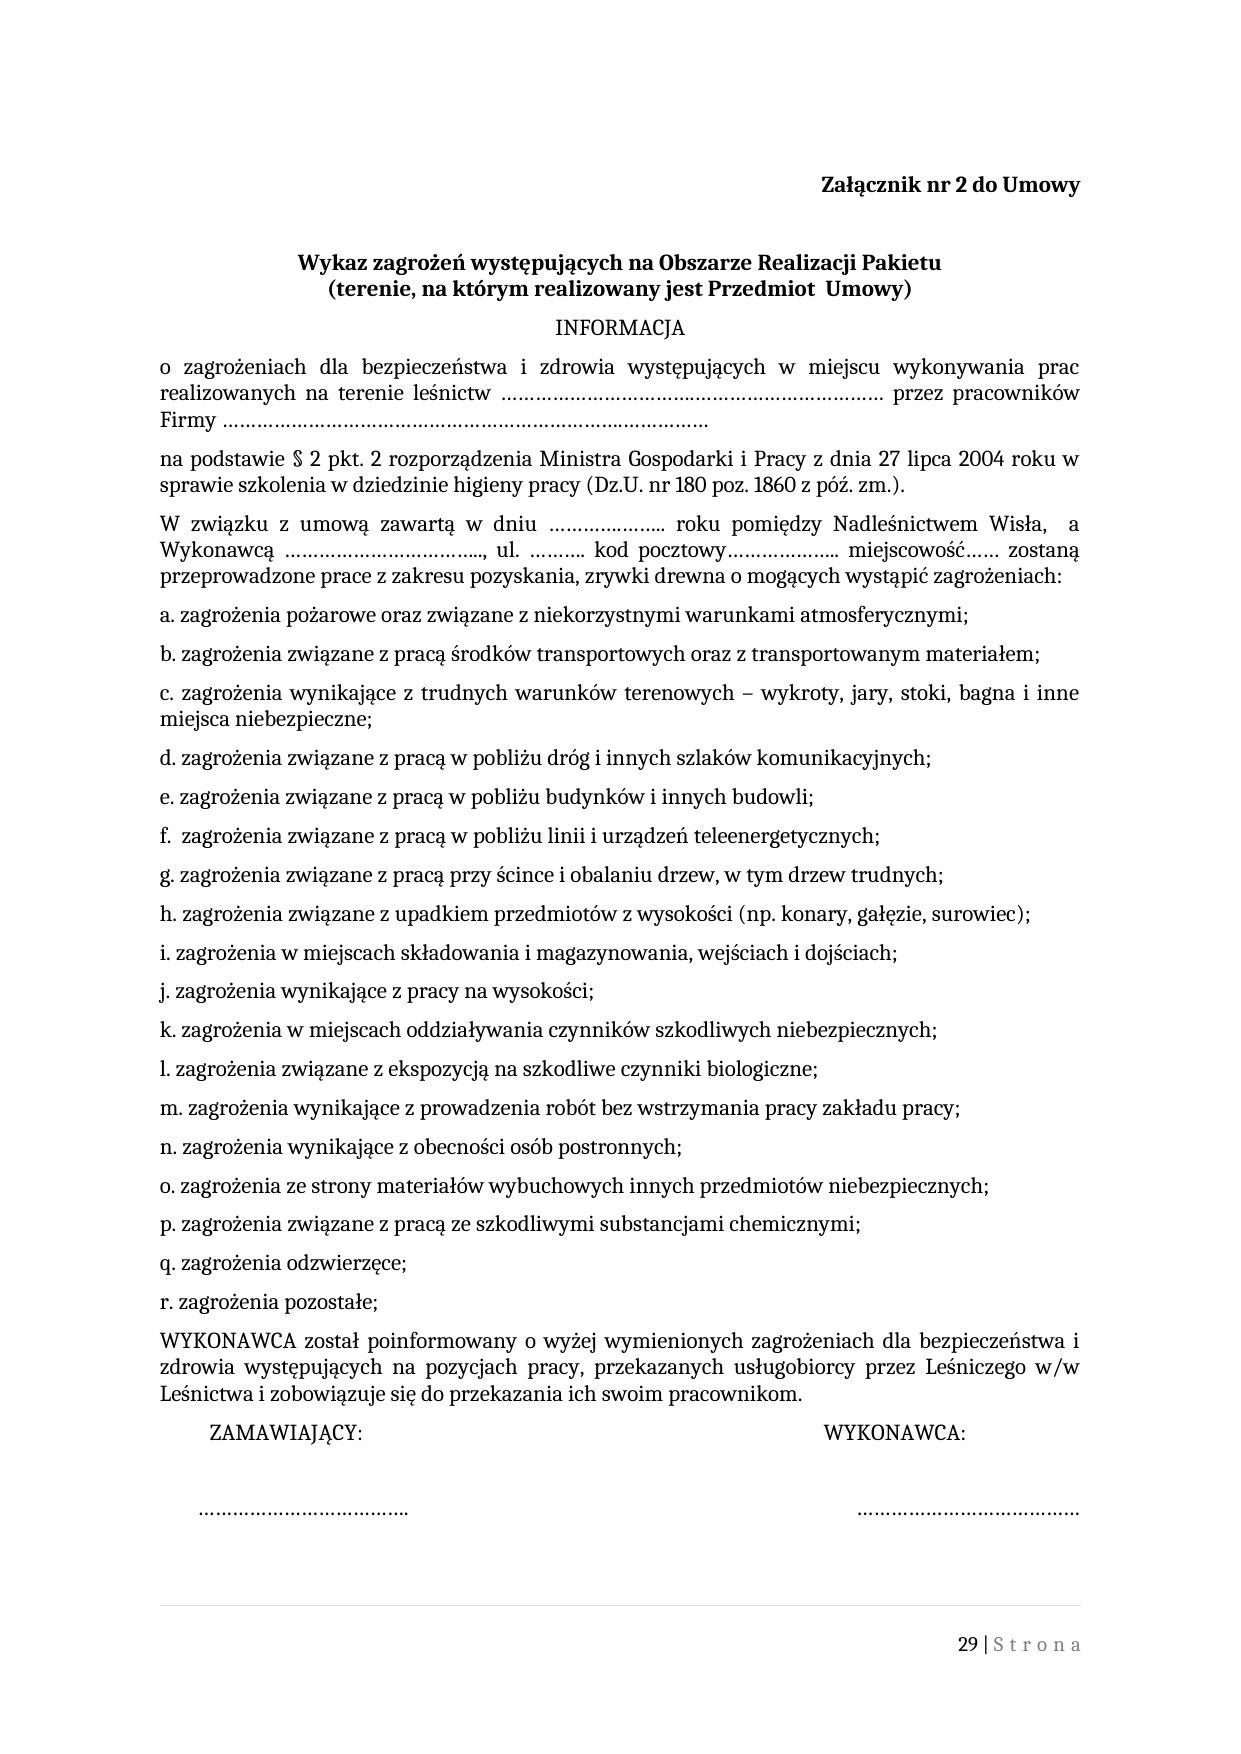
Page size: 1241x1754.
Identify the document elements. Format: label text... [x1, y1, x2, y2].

text p. zagrożenia związane z pracą ze szkodliwymi substancjami chemicznymi; [159, 1211, 1081, 1238]
text h. zagrożenia związane z upadkiem przedmiotów z wysokości (np. konary, gałęzie, surowiec); [159, 900, 1081, 927]
text b. zagrożenia związane z pracą środków transportowych oraz z transportowanym materiałem; [159, 641, 1081, 667]
text ZAMAWIAJĄCY: WYKONAWCA: [159, 1419, 1081, 1446]
text WYKONAWCA został poinformowany o wyżej wymienionych zagrożeniach dla bezpieczeństwa i zdrowia występujących na pozycjach pracy, przekazanych usługobiorcy przez Leśniczego w/w Leśnictwa i zobowiązuje się do przekazania ich swoim pracownikom. [159, 1328, 1081, 1407]
text l. zagrożenia związane z ekspozycją na szkodliwe czynniki biologiczne; [159, 1056, 1081, 1082]
text ………………………………. ………………………………… [159, 1495, 1081, 1521]
text Wykaz zagrożeń występujących na Obszarze Realizacji Pakietu (terenie, na którym realizowany jest Przedmiot Umowy) [159, 250, 1081, 302]
text INFORMACJA [159, 315, 1081, 341]
text m. zagrożenia wynikające z prowadzenia robót bez wstrzymania pracy zakładu pracy; [159, 1095, 1081, 1121]
text c. zagrożenia wynikające z trudnych warunków terenowych – wykroty, jary, stoki, bagna i inne miejsca niebezpieczne; [159, 680, 1081, 732]
text Załącznik nr 2 do Umowy [159, 172, 1081, 198]
text r. zagrożenia pozostałe; [159, 1289, 1081, 1315]
text d. zagrożenia związane z pracą w pobliżu dróg i innych szlaków komunikacyjnych; [159, 745, 1081, 771]
text W związku z umową zawartą w dniu ………….…….. roku pomiędzy Nadleśnictwem Wisła, a Wykonawcą …………………………….., ul. ………. kod pocztowy……………….. miejscowość…… zostaną przeprowadzone prace z zakresu pozyskania, zrywki drewna o mogących wystąpić zagrożeniach: [159, 511, 1081, 589]
text e. zagrożenia związane z pracą w pobliżu budynków i innych budowli; [159, 784, 1081, 810]
text g. zagrożenia związane z pracą przy ścince i obalaniu drzew, w tym drzew trudnych; [159, 862, 1081, 888]
text na podstawie § 2 pkt. 2 rozporządzenia Ministra Gospodarki i Pracy z dnia 27 lipca 2004 roku w sprawie szkolenia w dziedzinie higieny pracy (Dz.U. nr 180 poz. 1860 z póź. zm.). [159, 445, 1081, 498]
text n. zagrożenia wynikające z obecności osób postronnych; [159, 1133, 1081, 1160]
text o. zagrożenia ze strony materiałów wybuchowych innych przedmiotów niebezpiecznych; [159, 1172, 1081, 1199]
text q. zagrożenia odzwierzęce; [159, 1250, 1081, 1276]
text k. zagrożenia w miejscach oddziaływania czynników szkodliwych niebezpiecznych; [159, 1017, 1081, 1043]
text o zagrożeniach dla bezpieczeństwa i zdrowia występujących w miejscu wykonywania prac realizowanych na terenie leśnictw …………………………….…………………………… przez pracowników Firmy …………………………………………………………….…………… [159, 354, 1081, 433]
text f. zagrożenia związane z pracą w pobliżu linii i urządzeń teleenergetycznych; [159, 823, 1081, 849]
text a. zagrożenia pożarowe oraz związane z niekorzystnymi warunkami atmosferycznymi; [159, 602, 1081, 628]
text j. zagrożenia wynikające z pracy na wysokości; [159, 978, 1081, 1004]
text i. zagrożenia w miejscach składowania i magazynowania, wejściach i dojściach; [159, 939, 1081, 966]
